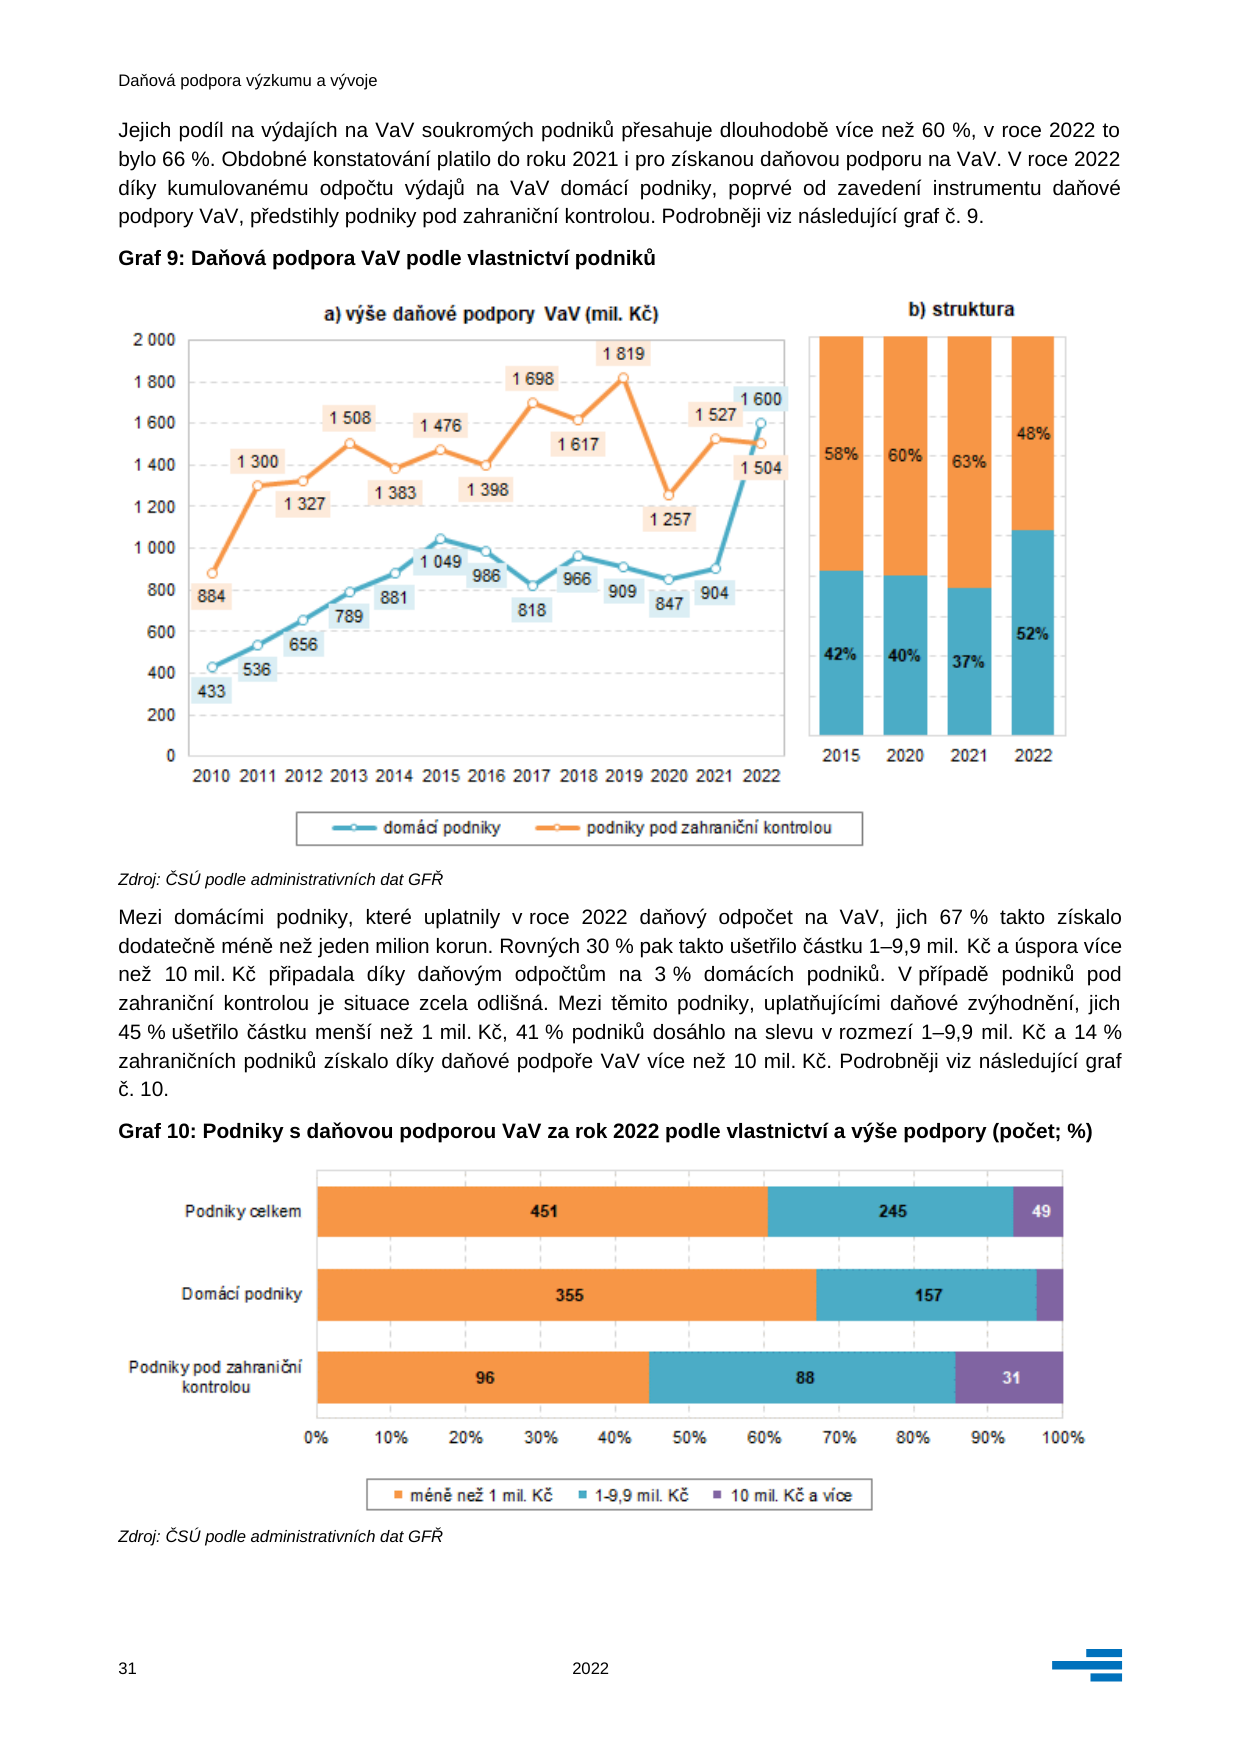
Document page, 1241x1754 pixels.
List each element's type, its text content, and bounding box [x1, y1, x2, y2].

text Zdroj: ČSÚ podle administrativních dat GFŘ [118, 1527, 1122, 1546]
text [118, 118, 1122, 228]
text Mezi domácími podniky, které uplatnily v roce 2022 daňový odpočet na VaV, jich 67 % takto získalo dodatečně méně než jeden milion korun. Rovných 30 % pak takto ušetřilo částku 1–9,9 mil. Kč a úspora více než 10 mil. Kč připadala díky daňovým odpočtům na 3 % domácích podniků. V případě podniků pod zahraniční kontrolou je situace zcela odlišná. Mezi těmito podniky, uplatňujícími daňové zvýhodnění, jich 45 % ušetřilo částku menší než 1 mil. Kč, 41 % podniků dosáhlo na slevu v rozmezí 1–9,9 mil. Kč a 14 % zahraničních podniků získalo díky daňové podpoře VaV více než 10 mil. Kč. Podrobněji viz následující graf č. 10. [118, 905, 1122, 1101]
picture [118, 1147, 1123, 1523]
picture [1051, 1648, 1123, 1682]
text Zdroj: ČSÚ podle administrativních dat GFŘ [118, 869, 1122, 888]
picture [118, 274, 1123, 865]
text Graf 10: Podniky s daňovou podporou VaV za rok 2022 podle vlastnictví a výše podpory (počet; %) [118, 1118, 1122, 1142]
text Graf 9: Daňová podpora VaV podle vlastnictví podniků [118, 246, 1122, 269]
